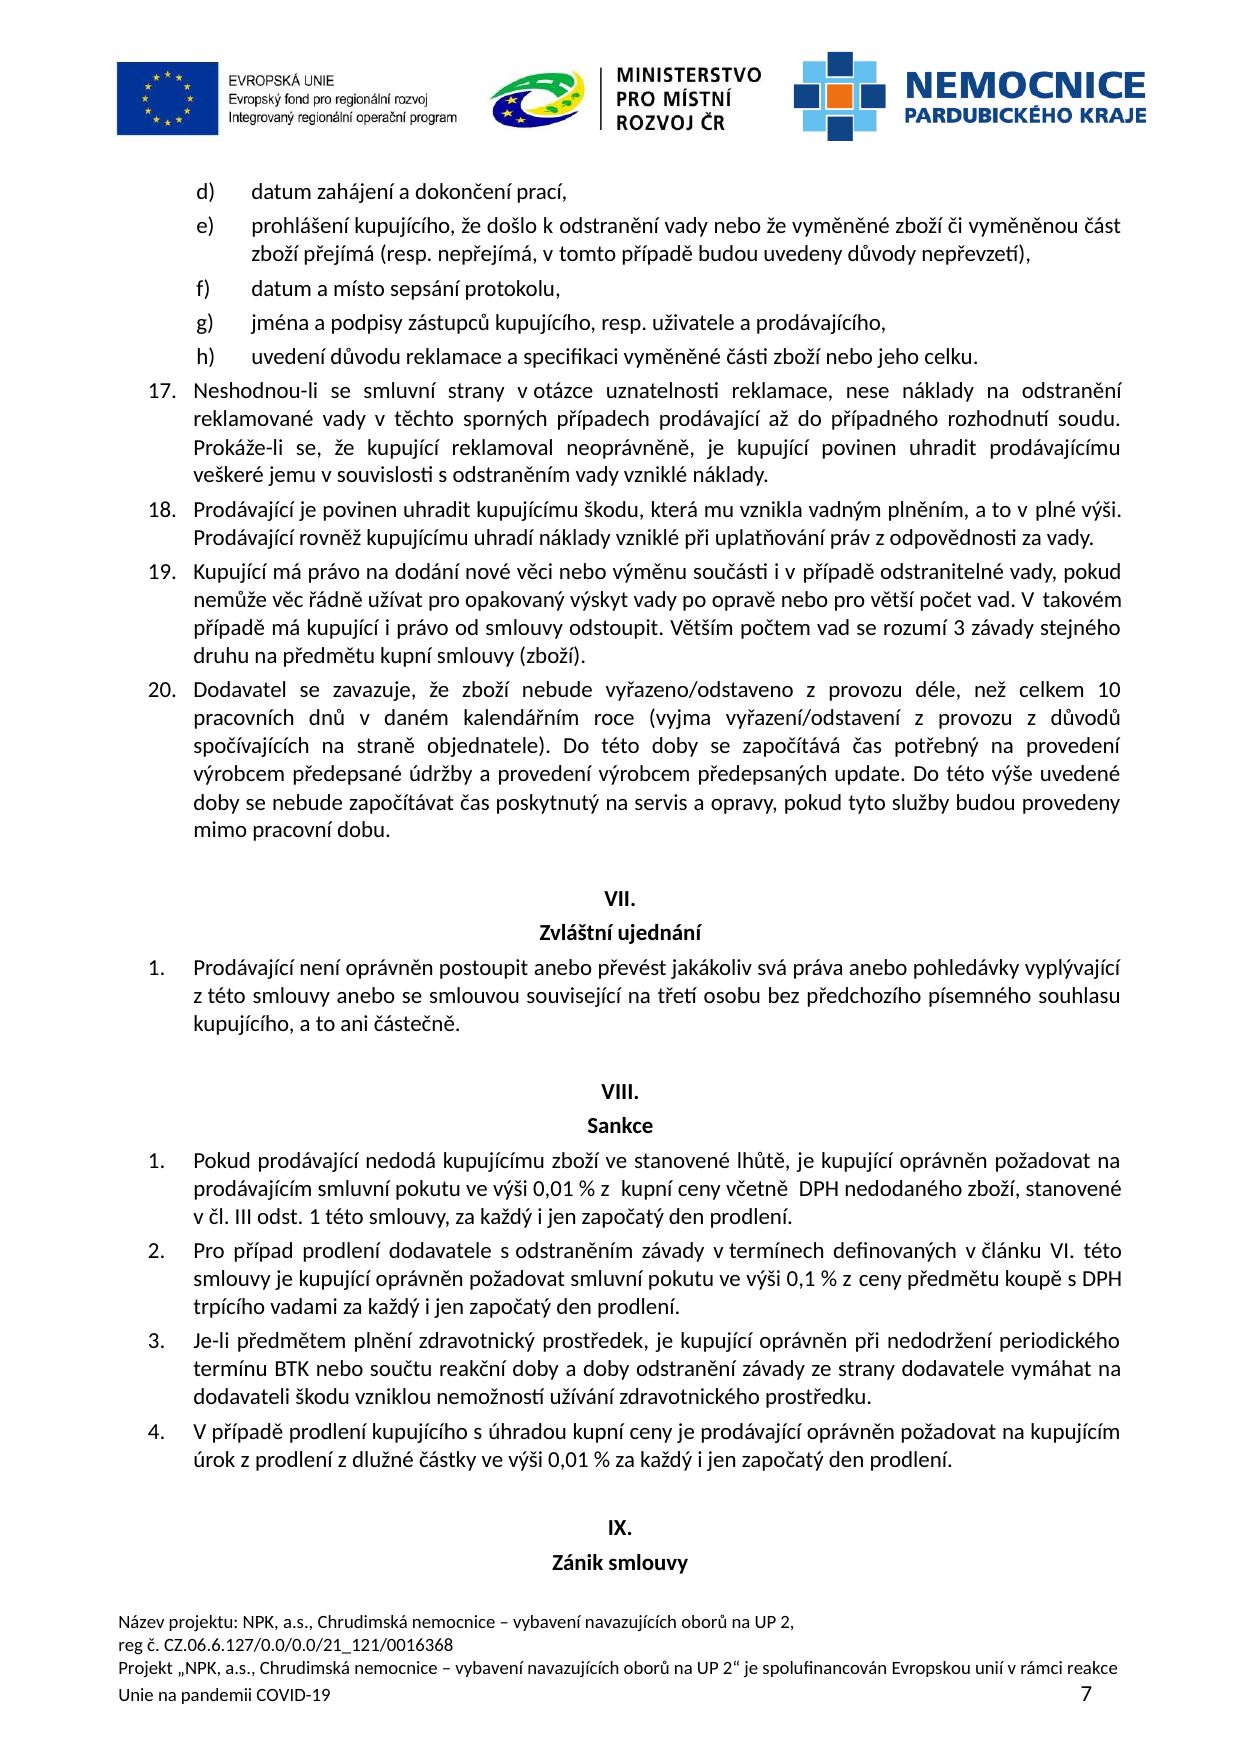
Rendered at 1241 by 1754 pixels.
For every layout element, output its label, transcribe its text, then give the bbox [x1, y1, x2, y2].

list Prodávající je povinen uhradit kupujícímu škodu, která mu vznikla vadným plněním, a to v plné výši. Prodávající rovněž kupujícímu uhradí náklady vzniklé při uplatňování práv z odpovědnosti za vady. [148, 495, 1122, 551]
list Pro případ prodlení dodavatele s odstraněním závady v termínech definovaných v článku VI. této smlouvy je kupující oprávněn požadovat smluvní pokutu ve výši 0,1 % z ceny předmětu koupě s DPH trpícího vadami za každý i jen započatý den prodlení. [148, 1236, 1122, 1320]
list Dodavatel se zavazuje, že zboží nebude vyřazeno/odstaveno z provozu déle, než celkem 10 pracovních dnů v daném kalendářním roce (vyjma vyřazení/odstavení z provozu z důvodů spočívajících na straně objednatele). Do této doby se započítává čas potřebný na provedení výrobcem předepsané údržby a provedení výrobcem předepsaných update. Do této výše uvedené doby se nebude započítávat čas poskytnutý na servis a opravy, pokud tyto služby budou provedeny mimo pracovní dobu. [148, 676, 1122, 844]
list Je-li předmětem plnění zdravotnický prostředek, je kupující oprávněn při nedodržení periodického termínu BTK nebo součtu reakční doby a doby odstranění závady ze strany dodavatele vymáhat na dodavateli škodu vzniklou nemožností užívání zdravotnického prostředku. [148, 1326, 1122, 1411]
list jména a podpisy zástupců kupujícího, resp. uživatele a prodávajícího, [196, 308, 1122, 336]
list datum zahájení a dokončení prací, [196, 177, 1122, 205]
list uvedení důvodu reklamace a specifikaci vyměněné části zboží nebo jeho celku. [196, 342, 1122, 370]
picture [94, 37, 783, 159]
text Sankce [118, 1112, 1122, 1139]
text IX. [118, 1513, 1122, 1541]
text VII. [118, 884, 1122, 912]
list Prodávající není oprávněn postoupit anebo převést jakákoliv svá práva anebo pohledávky vyplývající z této smlouvy anebo se smlouvou související na třetí osobu bez předchozího písemného souhlasu kupujícího, a to ani částečně. [148, 953, 1122, 1037]
list Pokud prodávající nedodá kupujícímu zboží ve stanovené lhůtě, je kupující oprávněn požadovat na prodávajícím smluvní pokutu ve výši 0,01 % z kupní ceny včetně DPH nedodaného zboží, stanovené v čl. III odst. 1 této smlouvy, za každý i jen započatý den prodlení. [148, 1146, 1122, 1230]
text Zánik smlouvy [118, 1548, 1122, 1576]
list datum a místo sepsání protokolu, [196, 274, 1122, 302]
list Kupující má právo na dodání nové věci nebo výměnu součásti i v případě odstranitelné vady, pokud nemůže věc řádně užívat pro opakovaný výskyt vady po opravě nebo pro větší počet vad. V takovém případě má kupující i právo od smlouvy odstoupit. Větším počtem vad se rozumí 3 závady stejného druhu na předmětu kupní smlouvy (zboží). [148, 557, 1122, 669]
list Neshodnou-li se smluvní strany v otázce uznatelnosti reklamace, nese náklady na odstranění reklamované vady v těchto sporných případech prodávající až do případného rozhodnutí soudu. Prokáže-li se, že kupující reklamoval neoprávněně, je kupující povinen uhradit prodávajícímu veškeré jemu v souvislosti s odstraněním vady vzniklé náklady. [148, 377, 1122, 489]
text Zvláštní ujednání [118, 918, 1122, 946]
list V případě prodlení kupujícího s úhradou kupní ceny je prodávající oprávněn požadovat na kupujícím úrok z prodlení z dlužné částky ve výši 0,01 % za každý i jen započatý den prodlení. [148, 1417, 1122, 1473]
picture [792, 50, 1146, 142]
list prohlášení kupujícího, že došlo k odstranění vady nebo že vyměněné zboží či vyměněnou část zboží přejímá (resp. nepřejímá, v tomto případě budou uvedeny důvody nepřevzetí), [196, 211, 1122, 267]
text VIII. [118, 1077, 1122, 1105]
